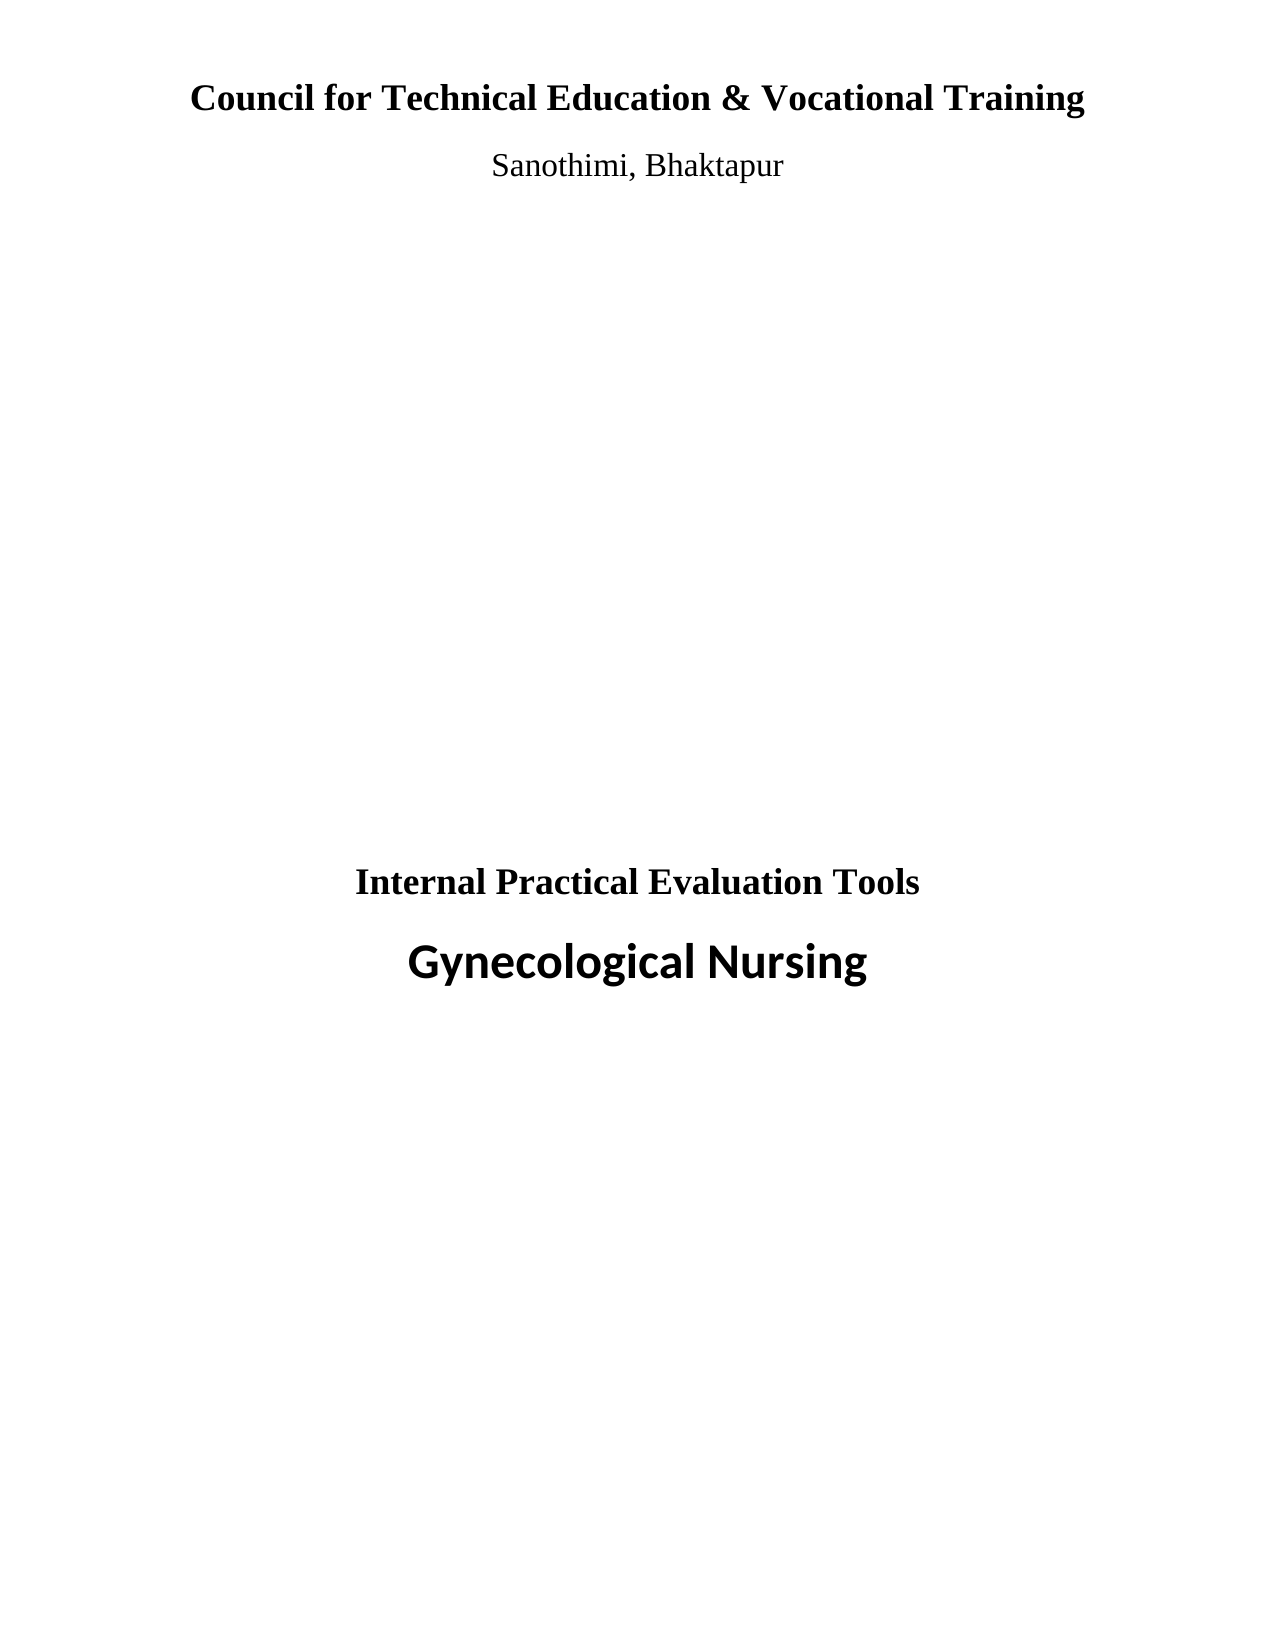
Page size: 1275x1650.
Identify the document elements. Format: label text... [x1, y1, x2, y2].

text Internal Practical Evaluation Tools [150, 859, 1125, 902]
text Gynecological Nursing [150, 930, 1125, 991]
text Sanothimi, Bhaktapur [150, 145, 1125, 184]
text Council for Technical Education & Vocational Training [150, 75, 1125, 118]
